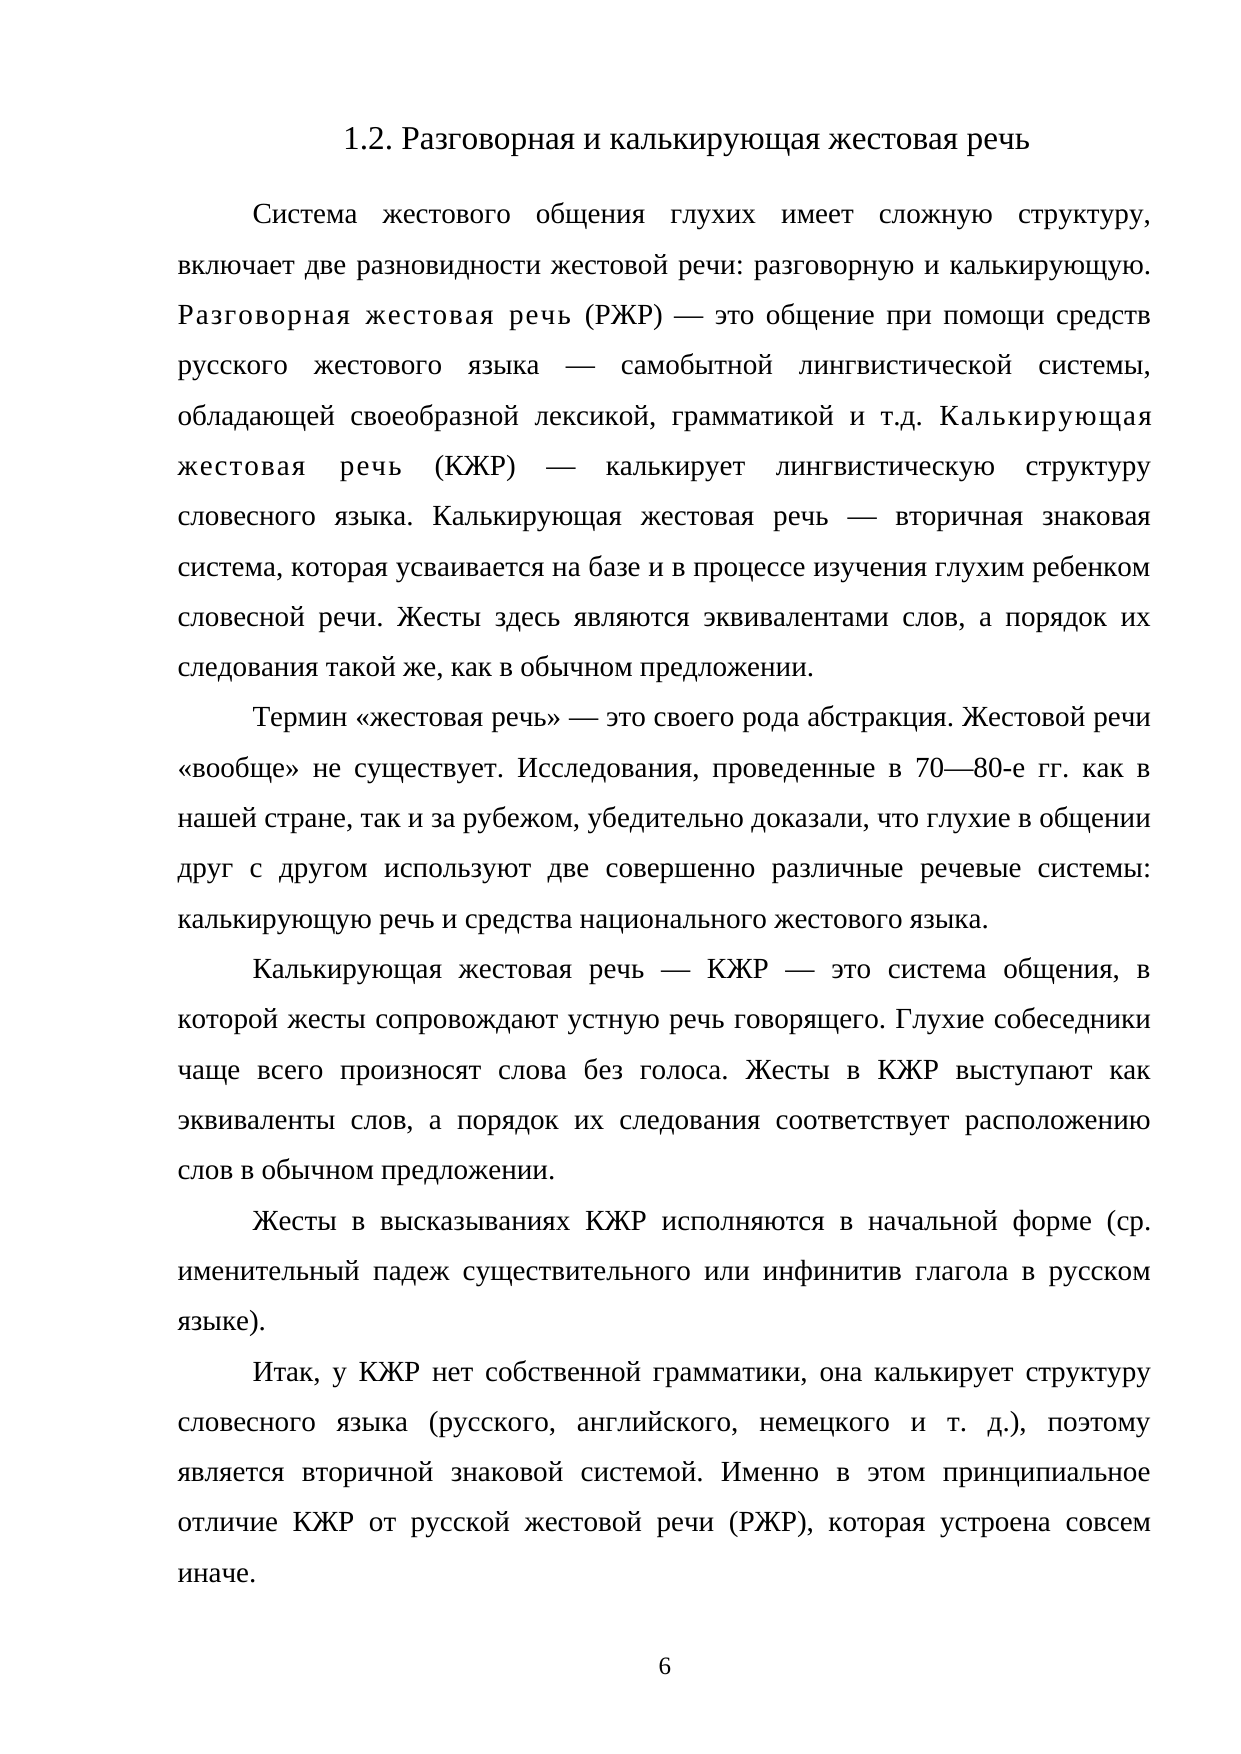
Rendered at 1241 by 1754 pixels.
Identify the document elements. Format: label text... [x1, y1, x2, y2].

text Калькирующая жестовая речь — КЖР — это система общения, в которой жесты сопровождают устную речь говорящего. Глухие собеседники чаще всего произносят слова без голоса. Жесты в КЖР выступают как эквиваленты слов, а порядок их следования соответствует расположению слов в обычном предложении. [177, 951, 1152, 1186]
text Термин «жестовая речь» — это своего рода абстракция. Жестовой речи «вообще» не существует. Исследования, проведенные в 70—80-е гг. как в нашей стране, так и за рубежом, убедительно доказали, что глухие в общении друг с другом используют две совершенно различные речевые системы: калькирующую речь и средства национального жестового языка. [177, 699, 1152, 934]
text Система жестового общения глухих имеет сложную структуру, включает две разновидности жестовой речи: разговорную и калькирующую. Разговорная жестовая речь (РЖР) — это общение при помощи средств русского жестового языка — самобытной лингвистической системы, обладающей своеобразной лексикой, грамматикой и т.д. Калькирующая жестовая речь (КЖР) — калькирует лингвистическую структуру словесного языка. Калькирующая жестовая речь — вторичная знаковая система, которая усваивается на базе и в процессе изучения глухим ребенком словесной речи. Жесты здесь являются эквивалентами слов, а порядок их следования такой же, как в обычном предложении. [177, 196, 1152, 683]
text Жесты в высказываниях КЖР исполняются в начальной форме (ср. именительный падеж существительного или инфинитив глагола в русском языке). [177, 1203, 1152, 1337]
text Итак, у КЖР нет собственной грамматики, она калькирует структуру словесного языка (русского, английского, немецкого и т. д.), поэтому является вторичной знаковой системой. Именно в этом принципиальное отличие КЖР от русской жестовой речи (РЖР), которая устроена совсем иначе. [177, 1354, 1152, 1588]
text 1.2. Разговорная и калькирующая жестовая речь [177, 118, 1152, 156]
